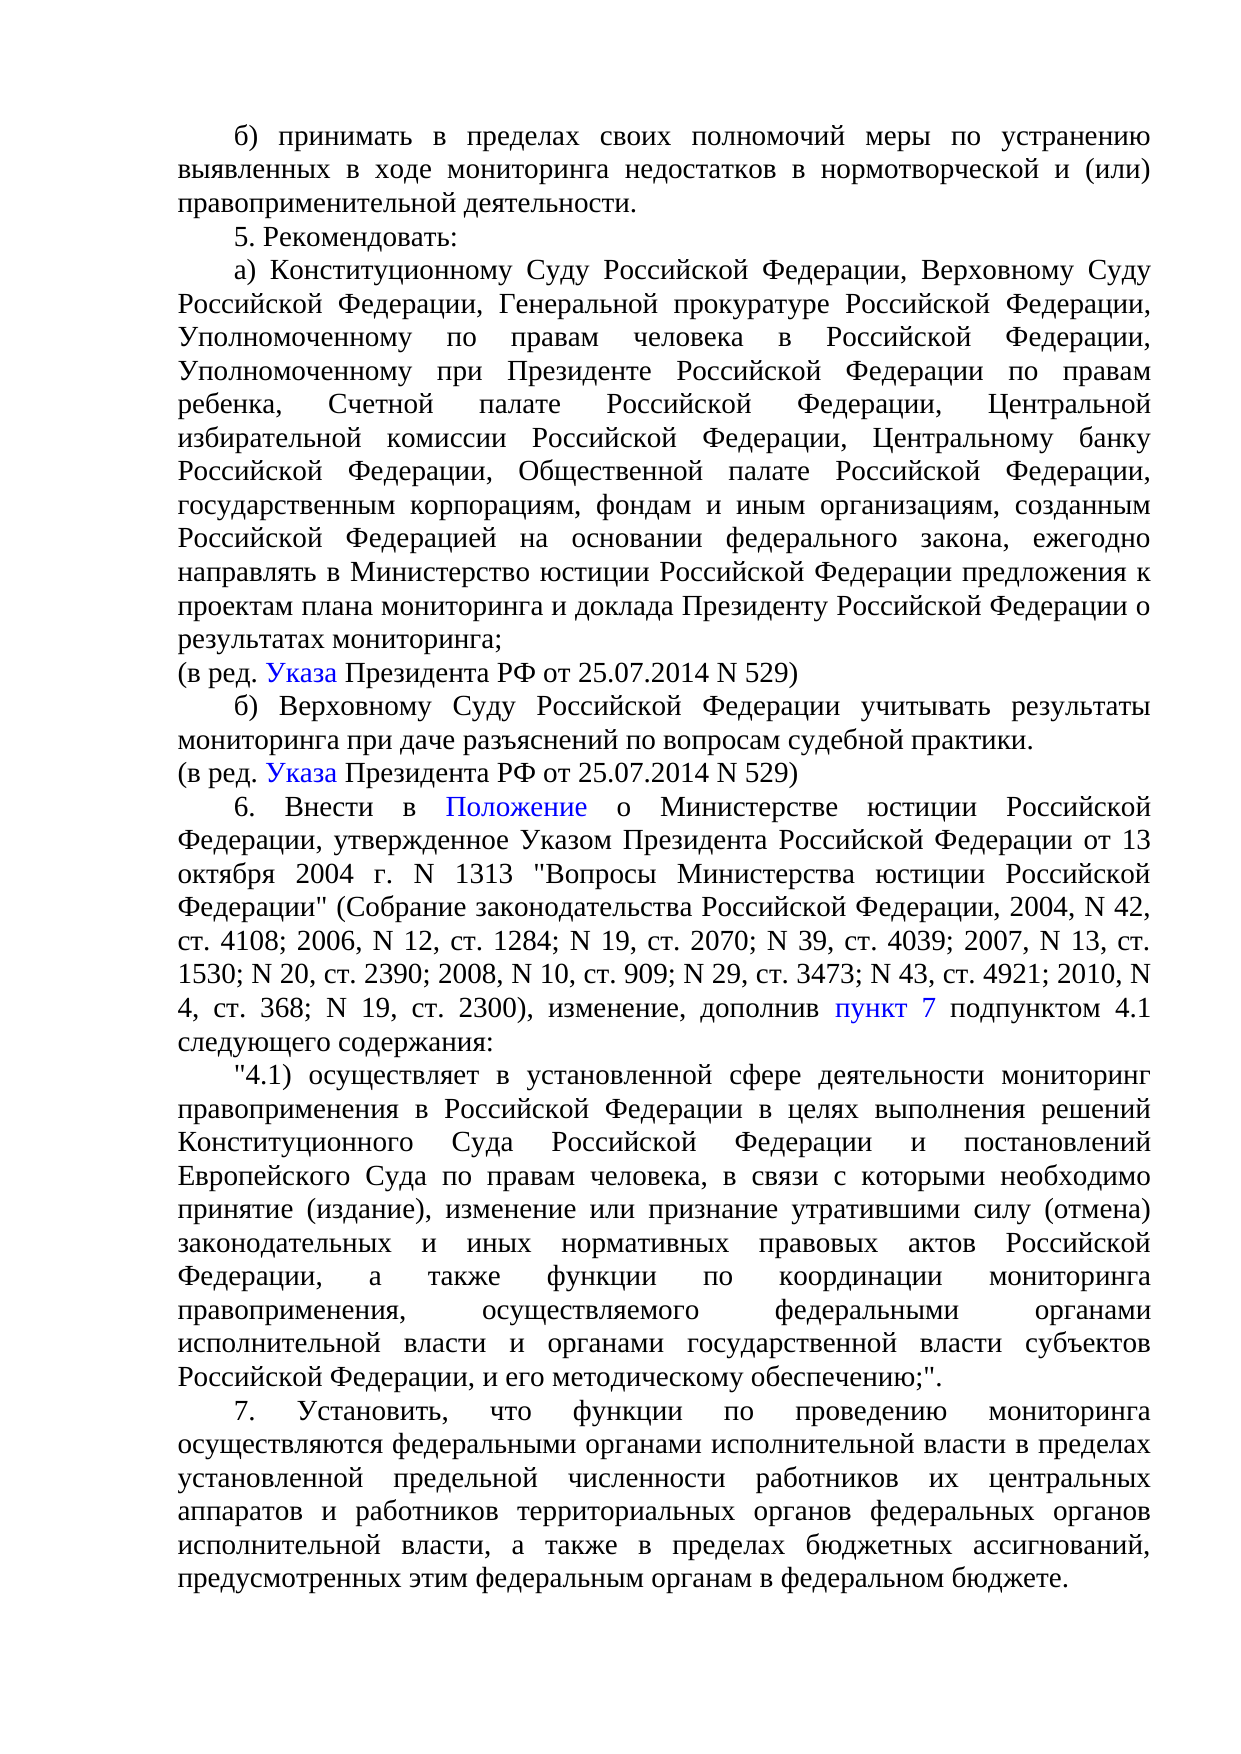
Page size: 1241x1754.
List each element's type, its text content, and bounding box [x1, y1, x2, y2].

text 6. Внести в Положение о Министерстве юстиции Российской Федерации, утвержденное Указом Президента Российской Федерации от 13 октября 2004 г. N 1313 "Вопросы Министерства юстиции Российской Федерации" (Собрание законодательства Российской Федерации, 2004, N 42, ст. 4108; 2006, N 12, ст. 1284; N 19, ст. 2070; N 39, ст. 4039; 2007, N 13, ст. 1530; N 20, ст. 2390; 2008, N 10, ст. 909; N 29, ст. 3473; N 43, ст. 4921; 2010, N 4, ст. 368; N 19, ст. 2300), изменение, дополнив пункт 7 подпунктом 4.1 следующего содержания: [177, 789, 1152, 1057]
text "4.1) осуществляет в установленной сфере деятельности мониторинг правоприменения в Российской Федерации в целях выполнения решений Конституционного Суда Российской Федерации и постановлений Европейского Суда по правам человека, в связи с которыми необходимо принятие (издание), изменение или признание утратившими силу (отмена) законодательных и иных нормативных правовых актов Российской Федерации, а также функции по координации мониторинга правоприменения, осуществляемого федеральными органами исполнительной власти и органами государственной власти субъектов Российской Федерации, и его методическому обеспечению;". [177, 1057, 1152, 1393]
text (в ред. Указа Президента РФ от 25.07.2014 N 529) [177, 655, 1152, 688]
text (в ред. Указа Президента РФ от 25.07.2014 N 529) [177, 755, 1152, 789]
text а) Конституционному Суду Российской Федерации, Верховному Суду Российской Федерации, Генеральной прокуратуре Российской Федерации, Уполномоченному по правам человека в Российской Федерации, Уполномоченному при Президенте Российской Федерации по правам ребенка, Счетной палате Российской Федерации, Центральной избирательной комиссии Российской Федерации, Центральному банку Российской Федерации, Общественной палате Российской Федерации, государственным корпорациям, фондам и иным организациям, созданным Российской Федерацией на основании федерального закона, ежегодно направлять в Министерство юстиции Российской Федерации предложения к проектам плана мониторинга и доклада Президенту Российской Федерации о результатах мониторинга; [177, 252, 1152, 655]
text 7. Установить, что функции по проведению мониторинга осуществляются федеральными органами исполнительной власти в пределах установленной предельной численности работников их центральных аппаратов и работников территориальных органов федеральных органов исполнительной власти, а также в пределах бюджетных ассигнований, предусмотренных этим федеральным органам в федеральном бюджете. [177, 1393, 1152, 1594]
text б) Верховному Суду Российской Федерации учитывать результаты мониторинга при даче разъяснений по вопросам судебной практики. [177, 688, 1152, 755]
text б) принимать в пределах своих полномочий меры по устранению выявленных в ходе мониторинга недостатков в нормотворческой и (или) правоприменительной деятельности. [177, 118, 1152, 219]
text 5. Рекомендовать: [177, 219, 1152, 252]
